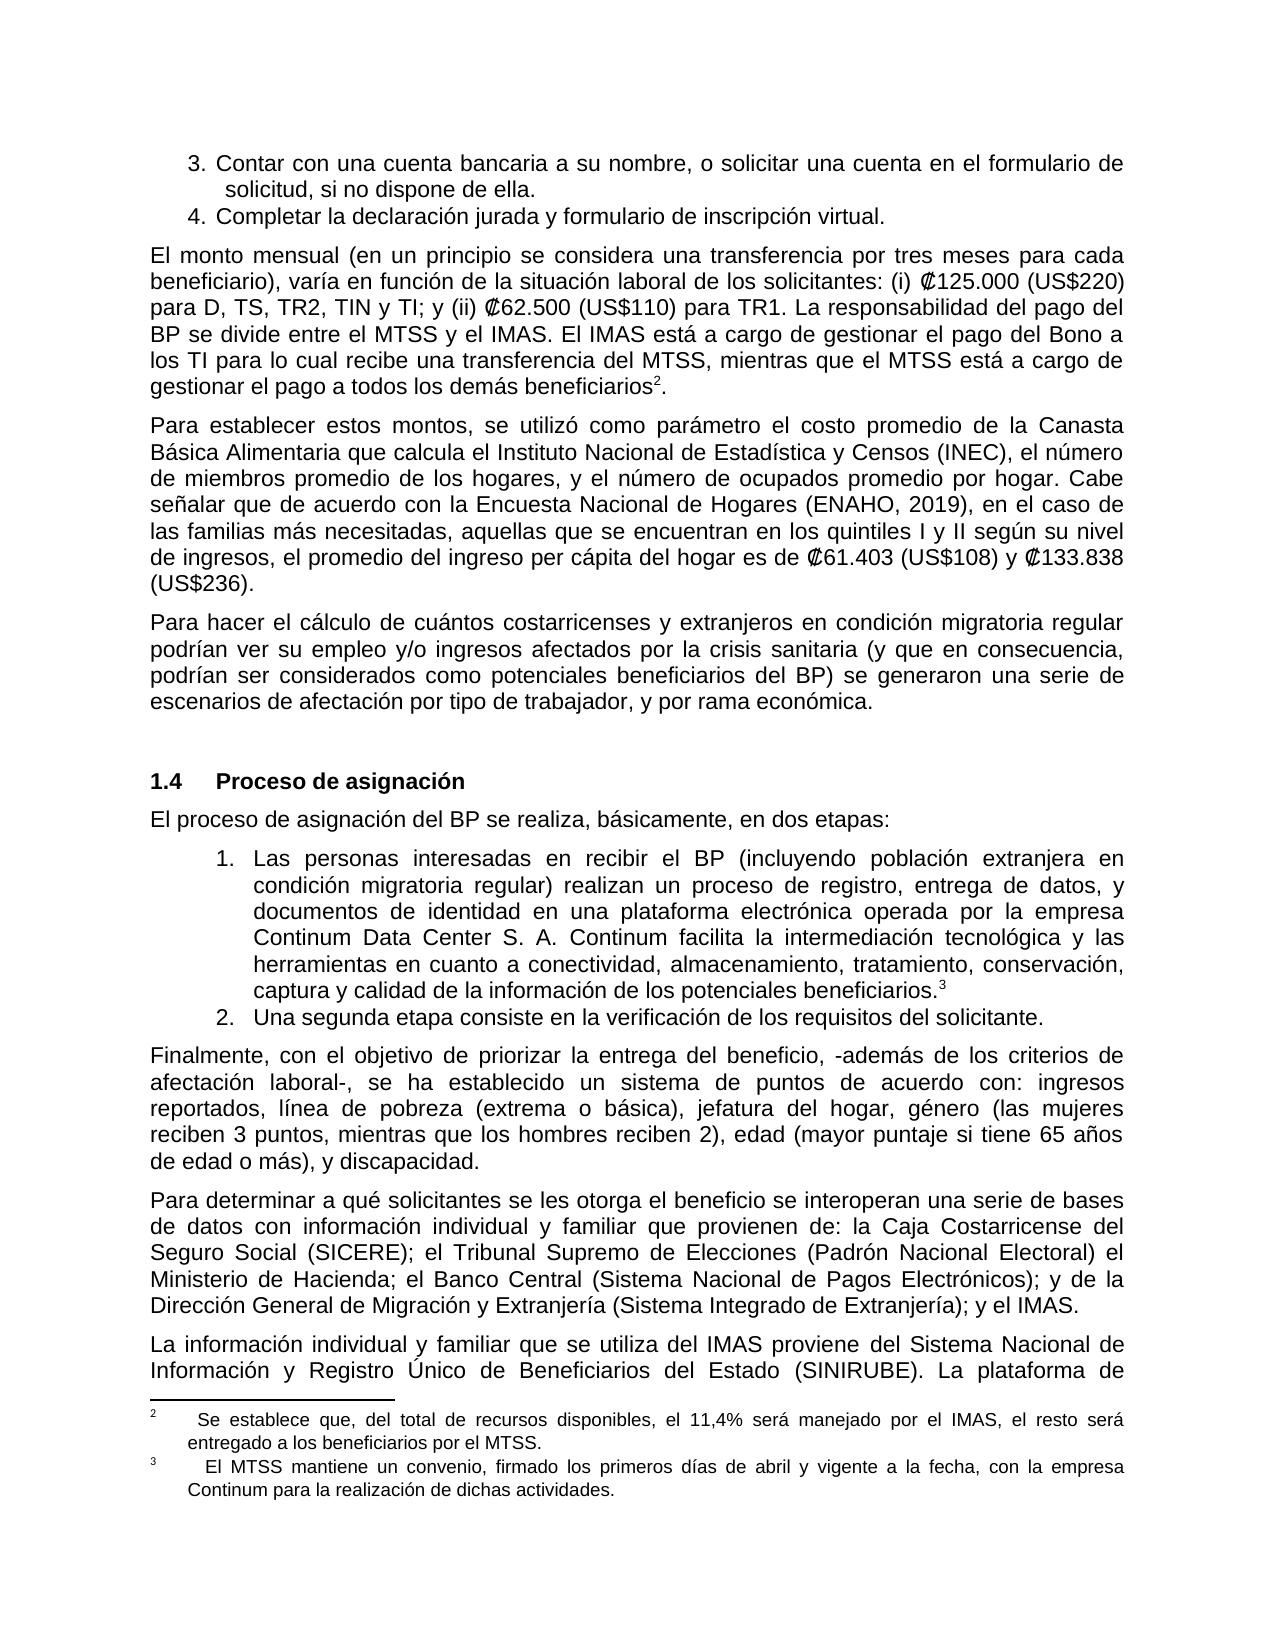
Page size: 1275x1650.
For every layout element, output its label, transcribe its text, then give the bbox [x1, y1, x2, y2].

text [150, 1331, 1125, 1383]
text Para establecer estos montos, se utilizó como parámetro el costo promedio de la Canasta Básica Alimentaria que calcula el Instituto Nacional de Estadística y Censos (INEC), el número de miembros promedio de los hogares, y el número de ocupados promedio por hogar. Cabe señalar que de acuerdo con la Encuesta Nacional de Hogares (ENAHO, 2019), en el caso de las familias más necesitadas, aquellas que se encuentran en los quintiles I y II según su nivel de ingresos, el promedio del ingreso per cápita del hogar es de ₡61.403 (US$108) y ₡133.838 (US$236). [150, 412, 1125, 597]
list Las personas interesadas en recibir el BP (incluyendo población extranjera en condición migratoria regular) realizan un proceso de registro, entrega de datos, y documentos de identidad en una plataforma electrónica operada por la empresa Continum Data Center S. A. Continum facilita la intermediación tecnológica y las herramientas en cuanto a conectividad, almacenamiento, tratamiento, conservación, captura y calidad de la información de los potenciales beneficiarios. [216, 845, 1125, 1003]
text Finalmente, con el objetivo de priorizar la entrega del beneficio, -además de los criterios de afectación laboral-, se ha establecido un sistema de puntos de acuerdo con: ingresos reportados, línea de pobreza (extrema o básica), jefatura del hogar, género (las mujeres reciben 3 puntos, mientras que los hombres reciben 2), edad (mayor puntaje si tiene 65 años de edad o más), y discapacidad. [150, 1042, 1125, 1174]
text Para hacer el cálculo de cuántos costarricenses y extranjeros en condición migratoria regular podrían ver su empleo y/o ingresos afectados por la crisis sanitaria (y que en consecuencia, podrían ser considerados como potenciales beneficiarios del BP) se generaron una serie de escenarios de afectación por tipo de trabajador, y por rama económica. [150, 609, 1125, 714]
text Para determinar a qué solicitantes se les otorga el beneficio se interoperan una serie de bases de datos con información individual y familiar que provienen de: la Caja Costarricense del Seguro Social (SICERE); el Tribunal Supremo de Elecciones (Padrón Nacional Electoral) el Ministerio de Hacienda; el Banco Central (Sistema Nacional de Pagos Electrónicos); y de la Dirección General de Migración y Extranjería (Sistema Integrado de Extranjería); y el IMAS. [150, 1187, 1125, 1318]
text 1.4 Proceso de asignación [150, 768, 1125, 794]
list Contar con una cuenta bancaria a su nombre, o solicitar una cuenta en el formulario de solicitud, si no dispone de ella. [187, 150, 1125, 203]
list Completar la declaración jurada y formulario de inscripción virtual. [187, 203, 1125, 229]
list Una segunda etapa consiste en la verificación de los requisitos del solicitante. [216, 1003, 1125, 1030]
text El monto mensual (en un principio se considera una transferencia por tres meses para cada beneficiario), varía en función de la situación laboral de los solicitantes: (i) ₡125.000 (US$220) para D, TS, TR2, TIN y TI; y (ii) ₡62.500 (US$110) para TR1. La responsabilidad del pago del BP se divide entre el MTSS y el IMAS. El IMAS está a cargo de gestionar el pago del Bono a los TI para lo cual recibe una transferencia del MTSS, mientras que el MTSS está a cargo de gestionar el pago a todos los demás beneficiarios. [150, 242, 1125, 400]
text El proceso de asignación del BP se realiza, básicamente, en dos etapas: [150, 806, 1125, 833]
